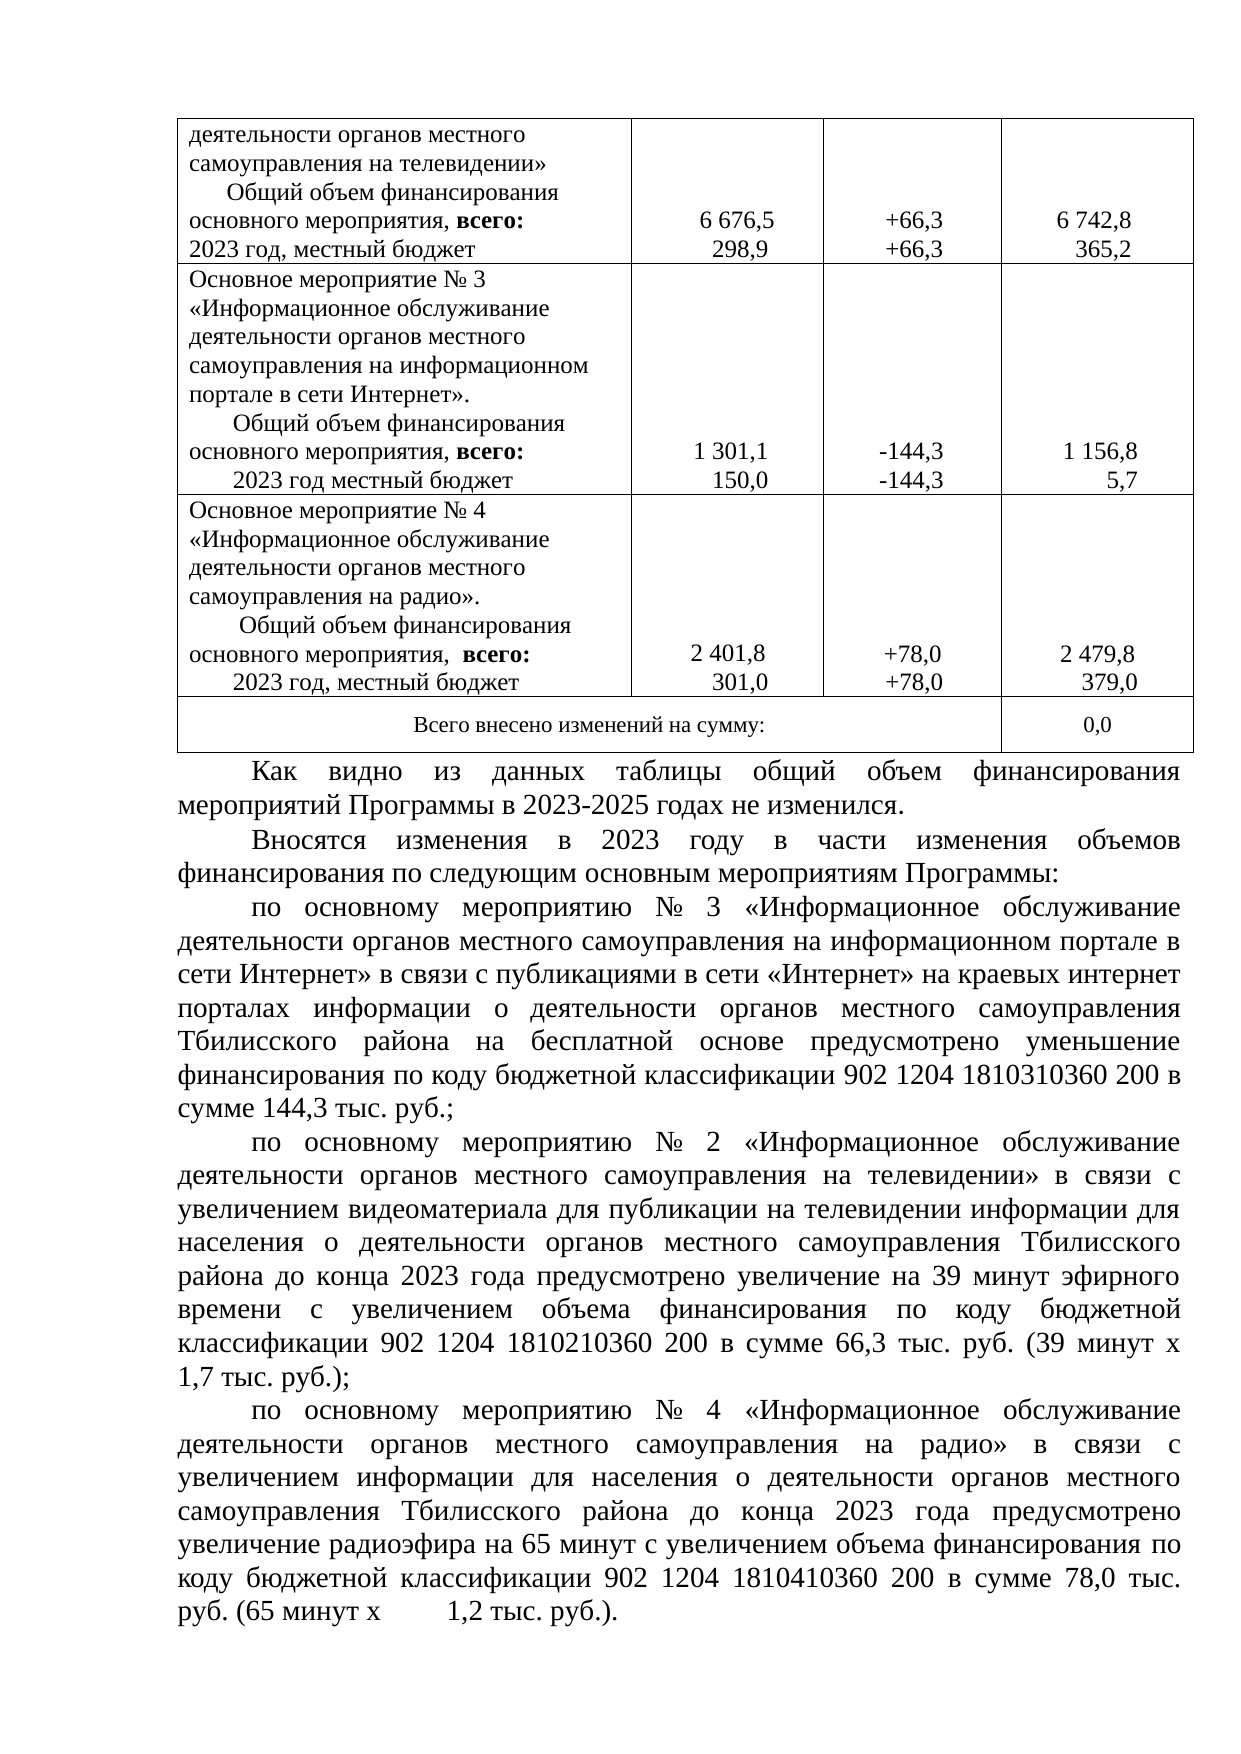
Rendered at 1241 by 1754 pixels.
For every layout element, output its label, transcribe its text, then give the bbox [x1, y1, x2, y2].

table_cell Основное мероприятие № 3 «Информационное обслуживание деятельности органов местного самоуправления на информационном портале в сети Интернет». Общий объем финансирования основного мероприятия, всего: 2023 год местный бюджет [178, 264, 631, 494]
table_cell +78,0 +78,0 [824, 495, 1001, 696]
table_cell 2 401,8 301,0 [632, 495, 823, 696]
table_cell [178, 119, 631, 263]
table_cell +66,3 +66,3 [824, 119, 1001, 263]
table_cell 0,0 [1002, 697, 1193, 752]
text Как видно из данных таблицы общий объем финансирования мероприятий Программы в 2023-2025 годах не изменился. [177, 753, 1181, 822]
table_cell Основное мероприятие № 4 «Информационное обслуживание деятельности органов местного самоуправления на радио». Общий объем финансирования основного мероприятия, всего: 2023 год, местный бюджет [178, 495, 631, 696]
text по основному мероприятию № 3 «Информационное обслуживание деятельности органов местного самоуправления на информационном портале в сети Интернет» в связи с публикациями в сети «Интернет» на краевых интернет порталах информации о деятельности органов местного самоуправления Тбилисского района на бесплатной основе предусмотрено уменьшение финансирования по коду бюджетной классификации 902 1204 1810310360 200 в сумме 144,3 тыс. руб.; [177, 889, 1181, 1124]
text по основному мероприятию № 4 «Информационное обслуживание деятельности органов местного самоуправления на радио» в связи с увеличением информации для населения о деятельности органов местного самоуправления Тбилисского района до конца 2023 года предусмотрено увеличение радиоэфира на 65 минут с увеличением объема финансирования по коду бюджетной классификации 902 1204 1810410360 200 в сумме 78,0 тыс. руб. (65 минут x 1,2 тыс. руб.). [177, 1392, 1181, 1627]
table_cell 2 479,8 379,0 [1002, 495, 1193, 696]
table_cell 6 742,8 365,2 [1002, 119, 1193, 263]
text Вносятся изменения в 2023 году в части изменения объемов финансирования по следующим основным мероприятиям Программы: [177, 822, 1181, 889]
table_cell -144,3 -144,3 [824, 264, 1001, 494]
table_cell 6 676,5 298,9 [632, 119, 823, 263]
table_cell Всего внесено изменений на сумму: [178, 697, 1001, 752]
text по основному мероприятию № 2 «Информационное обслуживание деятельности органов местного самоуправления на телевидении» в связи с увеличением видеоматериала для публикации на телевидении информации для населения о деятельности органов местного самоуправления Тбилисского района до конца 2023 года предусмотрено увеличение на 39 минут эфирного времени с увеличением объема финансирования по коду бюджетной классификации 902 1204 1810210360 200 в сумме 66,3 тыс. руб. (39 минут x 1,7 тыс. руб.); [177, 1124, 1181, 1392]
table_cell 1 156,8 5,7 [1002, 264, 1193, 494]
table_cell 1 301,1 150,0 [632, 264, 823, 494]
